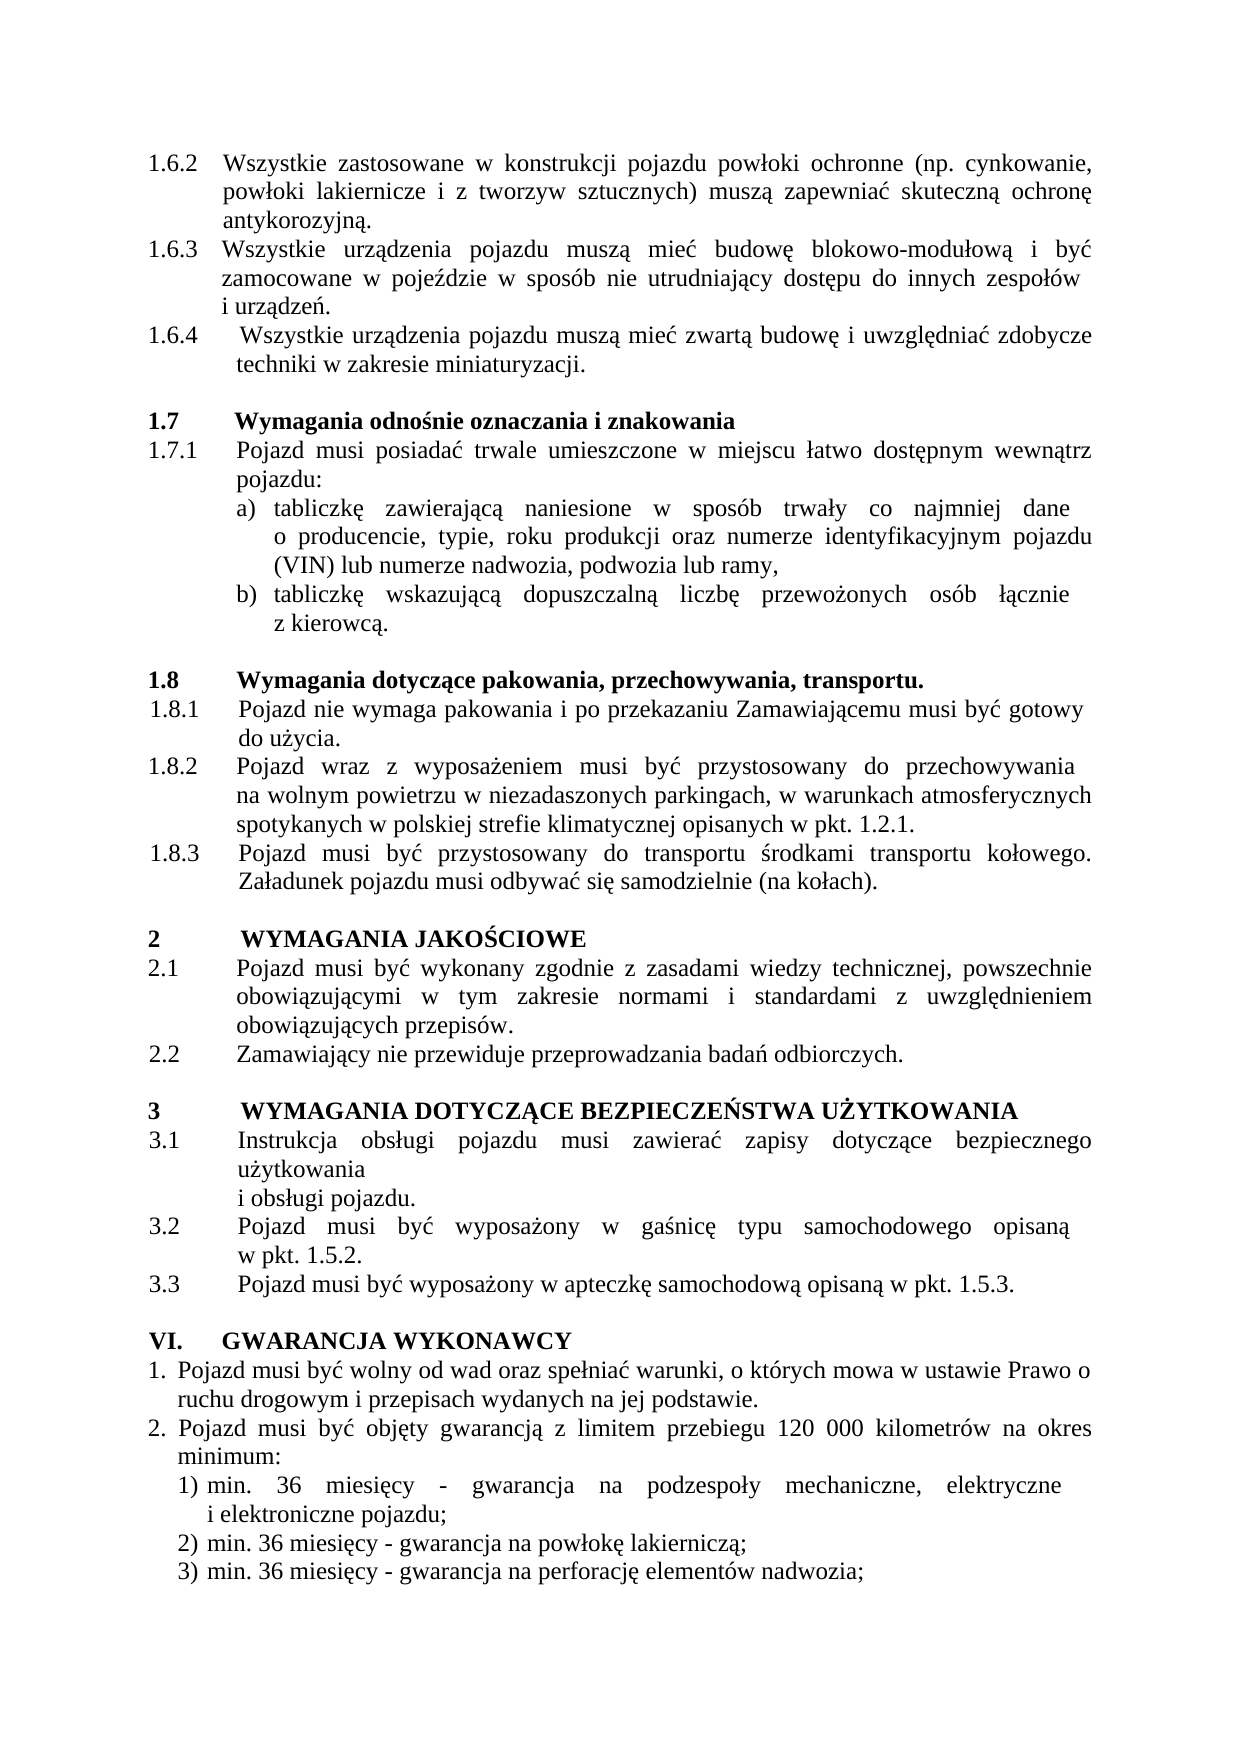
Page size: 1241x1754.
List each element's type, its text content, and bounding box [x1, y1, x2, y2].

text 1.8.2 Pojazd wraz z wyposażeniem musi być przystosowany do przechowywania na wolnym powietrzu w niezadaszonych parkingach, w warunkach atmosferycznych spotykanych w polskiej strefie klimatycznej opisanych w pkt. 1.2.1. [148, 751, 1093, 838]
text 3.2 Pojazd musi być wyposażony w gaśnicę typu samochodowego opisaną w pkt. 1.5.2. [149, 1211, 1093, 1269]
text 3 WYMAGANIA DOTYCZĄCE BEZPIECZEŃSTWA UŻYTKOWANIA [148, 1096, 1093, 1125]
list Wszystkie urządzenia pojazdu muszą mieć zwartą budowę i uwzględniać zdobycze techniki w zakresie miniaturyzacji. [148, 320, 1093, 378]
list min. 36 miesięcy - gwarancja na podzespoły mechaniczne, elektryczne i elektroniczne pojazdu; [177, 1470, 1087, 1528]
list Zamawiający nie przewiduje przeprowadzania badań odbiorczych. [149, 1039, 1093, 1068]
text 1. Pojazd musi być wolny od wad oraz spełniać warunki, o których mowa w ustawie Prawo o ruchu drogowym i przepisach wydanych na jej podstawie. [148, 1355, 1093, 1413]
text VI. GWARANCJA WYKONAWCY [149, 1326, 1093, 1355]
text 2 WYMAGANIA JAKOŚCIOWE [148, 924, 1093, 953]
text 1.7 Wymagania odnośnie oznaczania i znakowania [148, 406, 1093, 435]
text 1.7.1 Pojazd musi posiadać trwale umieszczone w miejscu łatwo dostępnym wewnątrz pojazdu: [148, 435, 1093, 493]
text 1.8.1 Pojazd nie wymaga pakowania i po przekazaniu Zamawiającemu musi być gotowy do użycia. [149, 694, 1093, 751]
text 1.8 Wymagania dotyczące pakowania, przechowywania, transportu. [148, 665, 1093, 694]
text a) tabliczkę zawierającą naniesione w sposób trwały co najmniej dane o producencie, typie, roku produkcji oraz numerze identyfikacyjnym pojazdu (VIN) lub numerze nadwozia, podwozia lub ramy, [236, 493, 1093, 579]
list min. 36 miesięcy - gwarancja na powłokę lakierniczą; [177, 1528, 1087, 1556]
list Wszystkie zastosowane w konstrukcji pojazdu powłoki ochronne (np. cynkowanie, powłoki lakiernicze i z tworzyw sztucznych) muszą zapewniać skuteczną ochronę antykorozyjną. [148, 148, 1093, 234]
text 2. Pojazd musi być objęty gwarancją z limitem przebiegu 120 000 kilometrów na okres minimum: [148, 1413, 1093, 1470]
list Wszystkie urządzenia pojazdu muszą mieć budowę blokowo-modułową i być zamocowane w pojeździe w sposób nie utrudniający dostępu do innych zespołów i urządzeń. [148, 234, 1093, 320]
text 3.3 Pojazd musi być wyposażony w apteczkę samochodową opisaną w pkt. 1.5.3. [149, 1269, 1093, 1298]
list min. 36 miesięcy - gwarancja na perforację elementów nadwozia; [177, 1556, 1087, 1585]
text 3.1 Instrukcja obsługi pojazdu musi zawierać zapisy dotyczące bezpiecznego użytkowania i obsługi pojazdu. [149, 1125, 1093, 1211]
text 1.8.3 Pojazd musi być przystosowany do transportu środkami transportu kołowego. Załadunek pojazdu musi odbywać się samodzielnie (na kołach). [149, 838, 1093, 895]
text b) tabliczkę wskazującą dopuszczalną liczbę przewożonych osób łącznie z kierowcą. [236, 579, 1093, 636]
text 2.1 Pojazd musi być wykonany zgodnie z zasadami wiedzy technicznej, powszechnie obowiązującymi w tym zakresie normami i standardami z uwzględnieniem obowiązujących przepisów. [148, 953, 1093, 1039]
